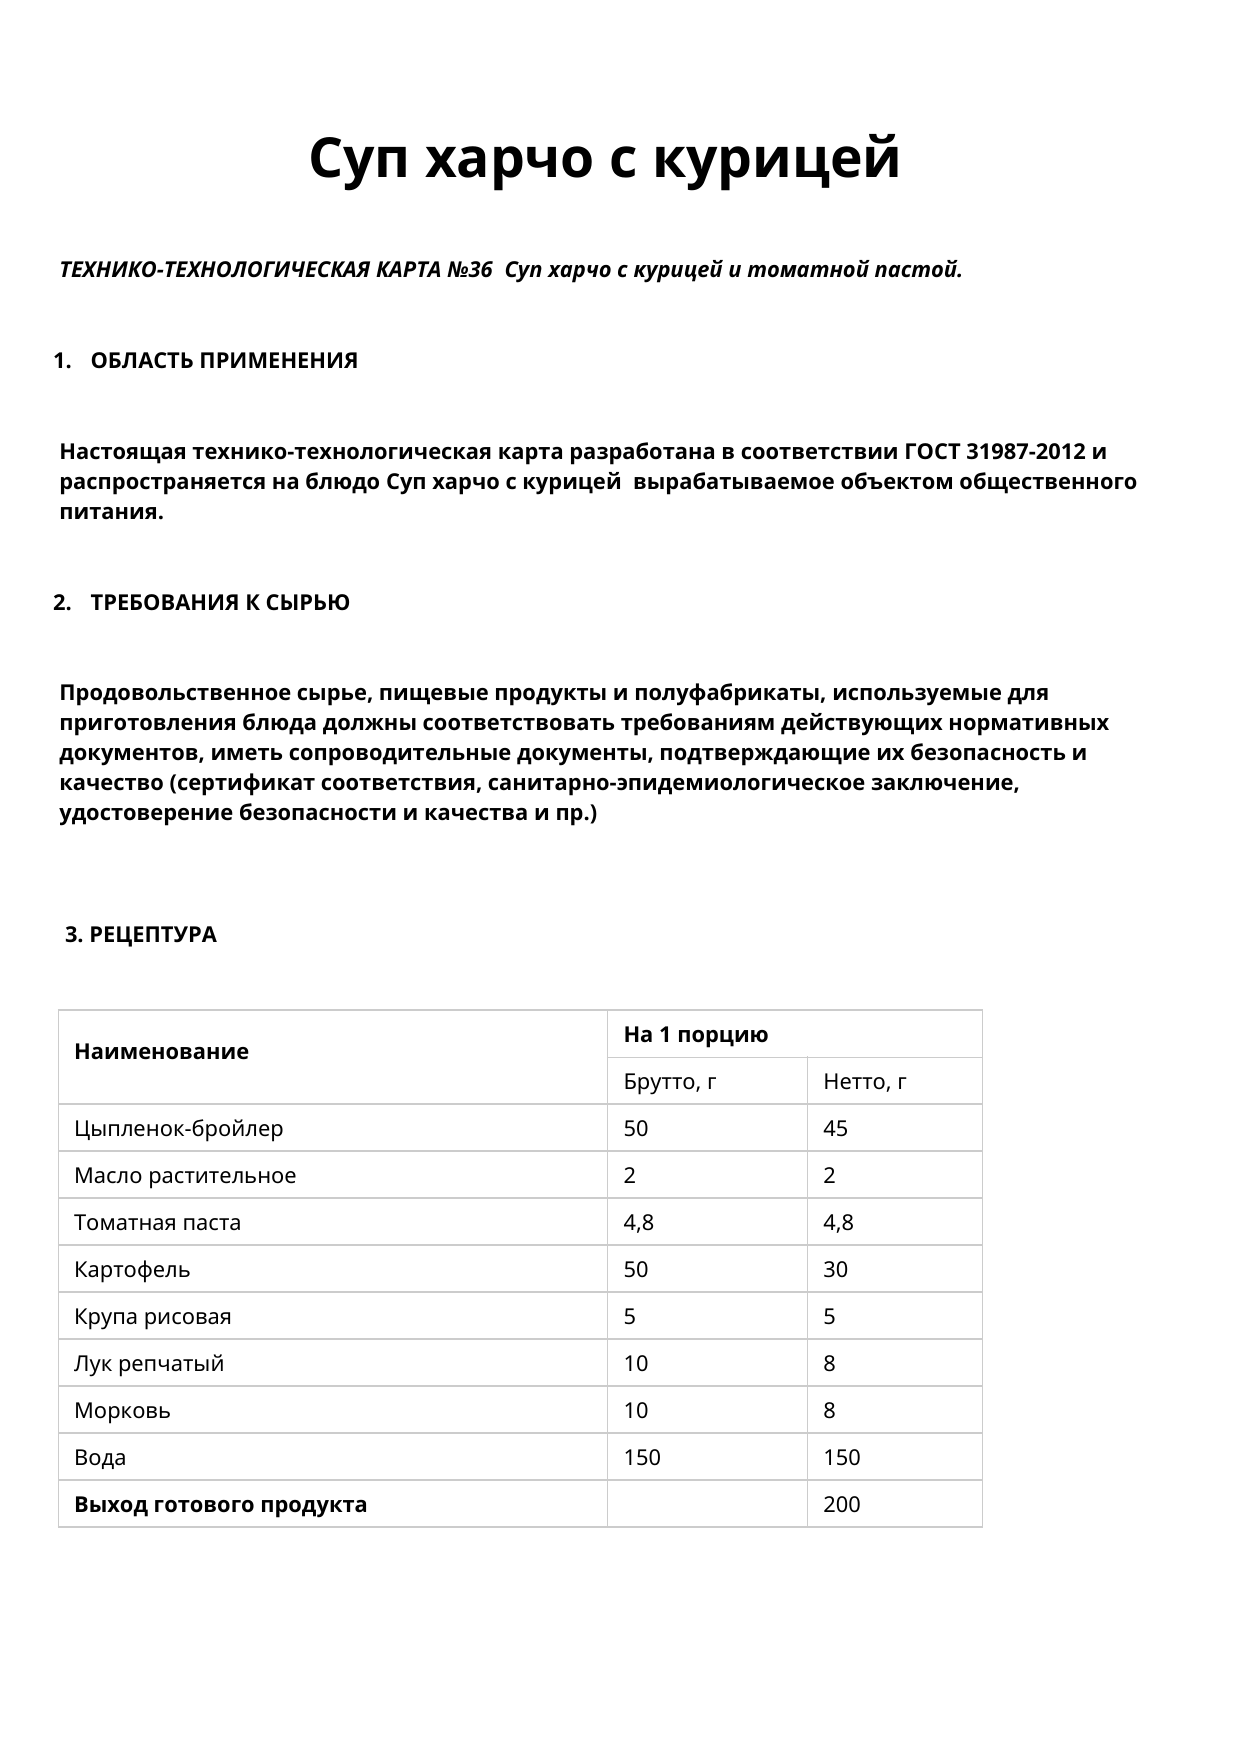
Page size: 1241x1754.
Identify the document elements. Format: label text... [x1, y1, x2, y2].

table_cell 10 [608, 1340, 807, 1385]
table_cell 2 [808, 1152, 982, 1197]
text Суп харчо с курицей [59, 118, 1152, 193]
table_cell 4,8 [608, 1199, 807, 1244]
table_cell Выход готового продукта [59, 1481, 607, 1526]
table_cell Морковь [59, 1387, 607, 1432]
table_cell 200 [808, 1481, 982, 1526]
table_cell 50 [608, 1105, 807, 1150]
table_cell 150 [808, 1434, 982, 1479]
table_cell Брутто, г [608, 1058, 807, 1103]
table_header Наименование [59, 1011, 607, 1103]
table_cell 4,8 [808, 1199, 982, 1244]
table_cell Цыпленок-бройлер [59, 1105, 607, 1150]
table_cell 2 [608, 1152, 807, 1197]
table_cell 10 [608, 1387, 807, 1432]
table_cell 5 [608, 1293, 807, 1338]
table_header На 1 порцию [608, 1011, 982, 1056]
table_cell 8 [808, 1340, 982, 1385]
table_cell 5 [808, 1293, 982, 1338]
table_cell 150 [608, 1434, 807, 1479]
table_cell Вода [59, 1434, 607, 1479]
text 3. РЕЦЕПТУРА [59, 918, 1152, 948]
table_cell 8 [808, 1387, 982, 1432]
table_cell Нетто, г [808, 1058, 982, 1103]
text Настоящая технико-технологическая карта разработана в соответствии ГОСТ 31987-2012 и распространяется на блюдо Суп харчо с курицей вырабатываемое объектом общественного питания. [59, 436, 1152, 525]
table_cell 45 [808, 1105, 982, 1150]
table_cell Картофель [59, 1246, 607, 1291]
table_cell 30 [808, 1246, 982, 1291]
table_cell Крупа рисовая [59, 1293, 607, 1338]
table_cell Лук репчатый [59, 1340, 607, 1385]
table_cell Томатная паста [59, 1199, 607, 1244]
table_cell [608, 1481, 807, 1526]
text ТЕХНИКО-ТЕХНОЛОГИЧЕСКАЯ КАРТА №36 Суп харчо с курицей и томатной пастой. [59, 254, 1152, 284]
table_cell 50 [608, 1246, 807, 1291]
list ОБЛАСТЬ ПРИМЕНЕНИЯ [53, 345, 1152, 375]
list ТРЕБОВАНИЯ К СЫРЬЮ [53, 586, 1152, 616]
table_cell Масло растительное [59, 1152, 607, 1197]
text Продовольственное сырье, пищевые продукты и полуфабрикаты, используемые для приготовления блюда должны соответствовать требованиям действующих нормативных документов, иметь сопроводительные документы, подтверждающие их безопасность и качество (сертификат соответствия, санитарно-эпидемиологическое заключение, удостоверение безопасности и качества и пр.) [59, 677, 1152, 826]
